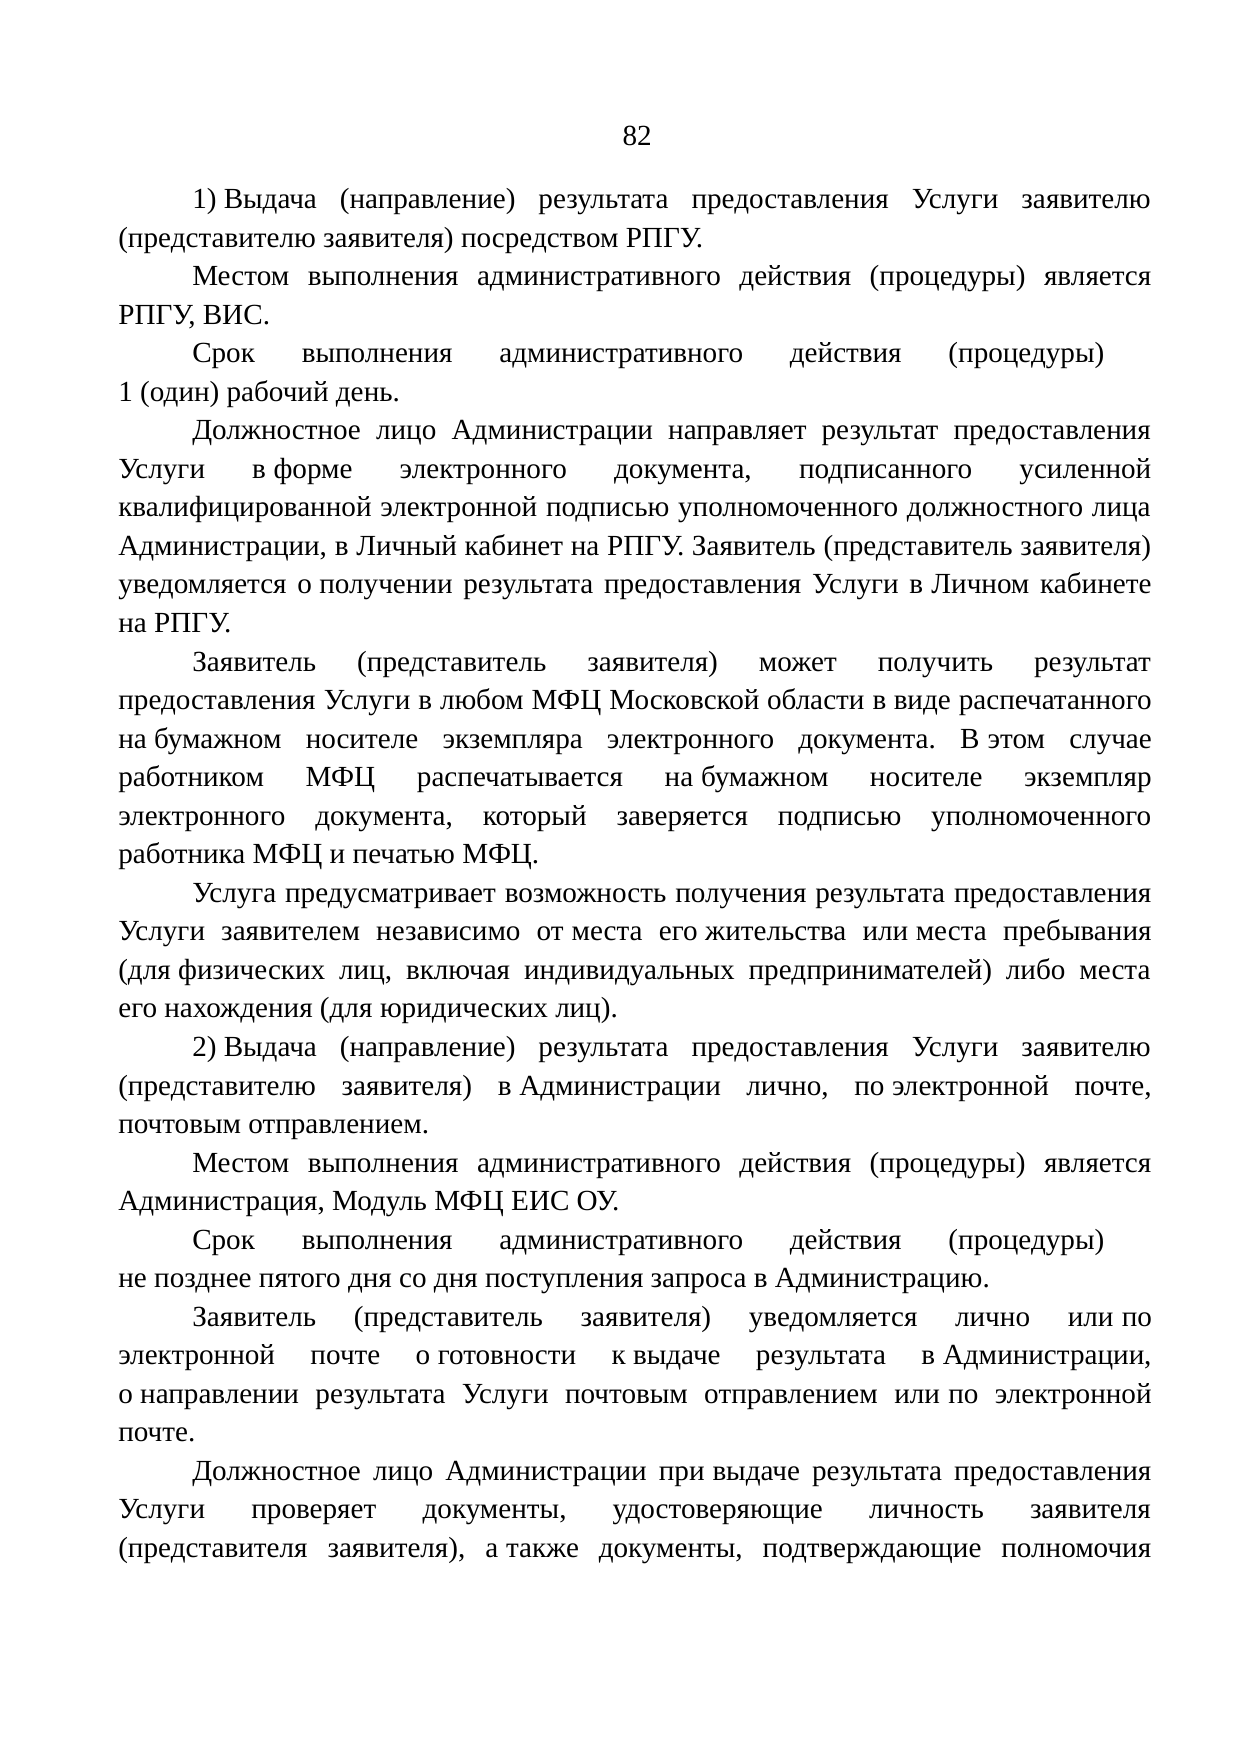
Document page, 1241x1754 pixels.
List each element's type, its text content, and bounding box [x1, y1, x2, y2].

text Местом выполнения административного действия (процедуры) является Администрация, Модуль МФЦ ЕИС ОУ. [118, 1145, 1152, 1217]
text Местом выполнения административного действия (процедуры) является РПГУ, ВИС. [118, 258, 1152, 330]
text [118, 1453, 1152, 1564]
text 2) Выдача (направление) результата предоставления Услуги заявителю (представителю заявителя) в Администрации лично, по электронной почте, почтовым отправлением. [118, 1029, 1152, 1140]
text Срок выполнения административного действия (процедуры) не позднее пятого дня со дня поступления запроса в Администрацию. [118, 1222, 1152, 1294]
text Заявитель (представитель заявителя) может получить результат предоставления Услуги в любом МФЦ Московской области в виде распечатанного на бумажном носителе экземпляра электронного документа. В этом случае работником МФЦ распечатывается на бумажном носителе экземпляр электронного документа, который заверяется подписью уполномоченного работника МФЦ и печатью МФЦ. [118, 644, 1152, 870]
text 1) Выдача (направление) результата предоставления Услуги заявителю (представителю заявителя) посредством РПГУ. [118, 181, 1152, 253]
text Услуга предусматривает возможность получения результата предоставления Услуги заявителем независимо от места его жительства или места пребывания (для физических лиц, включая индивидуальных предпринимателей) либо места его нахождения (для юридических лиц). [118, 875, 1152, 1024]
text Срок выполнения административного действия (процедуры) 1 (один) рабочий день. [118, 335, 1152, 407]
text Должностное лицо Администрации направляет результат предоставления Услуги в форме электронного документа, подписанного усиленной квалифицированной электронной подписью уполномоченного должностного лица Администрации, в Личный кабинет на РПГУ. Заявитель (представитель заявителя) уведомляется о получении результата предоставления Услуги в Личном кабинете на РПГУ. [118, 412, 1152, 639]
text Заявитель (представитель заявителя) уведомляется лично или по электронной почте о готовности к выдаче результата в Администрации, о направлении результата Услуги почтовым отправлением или по электронной почте. [118, 1299, 1152, 1448]
